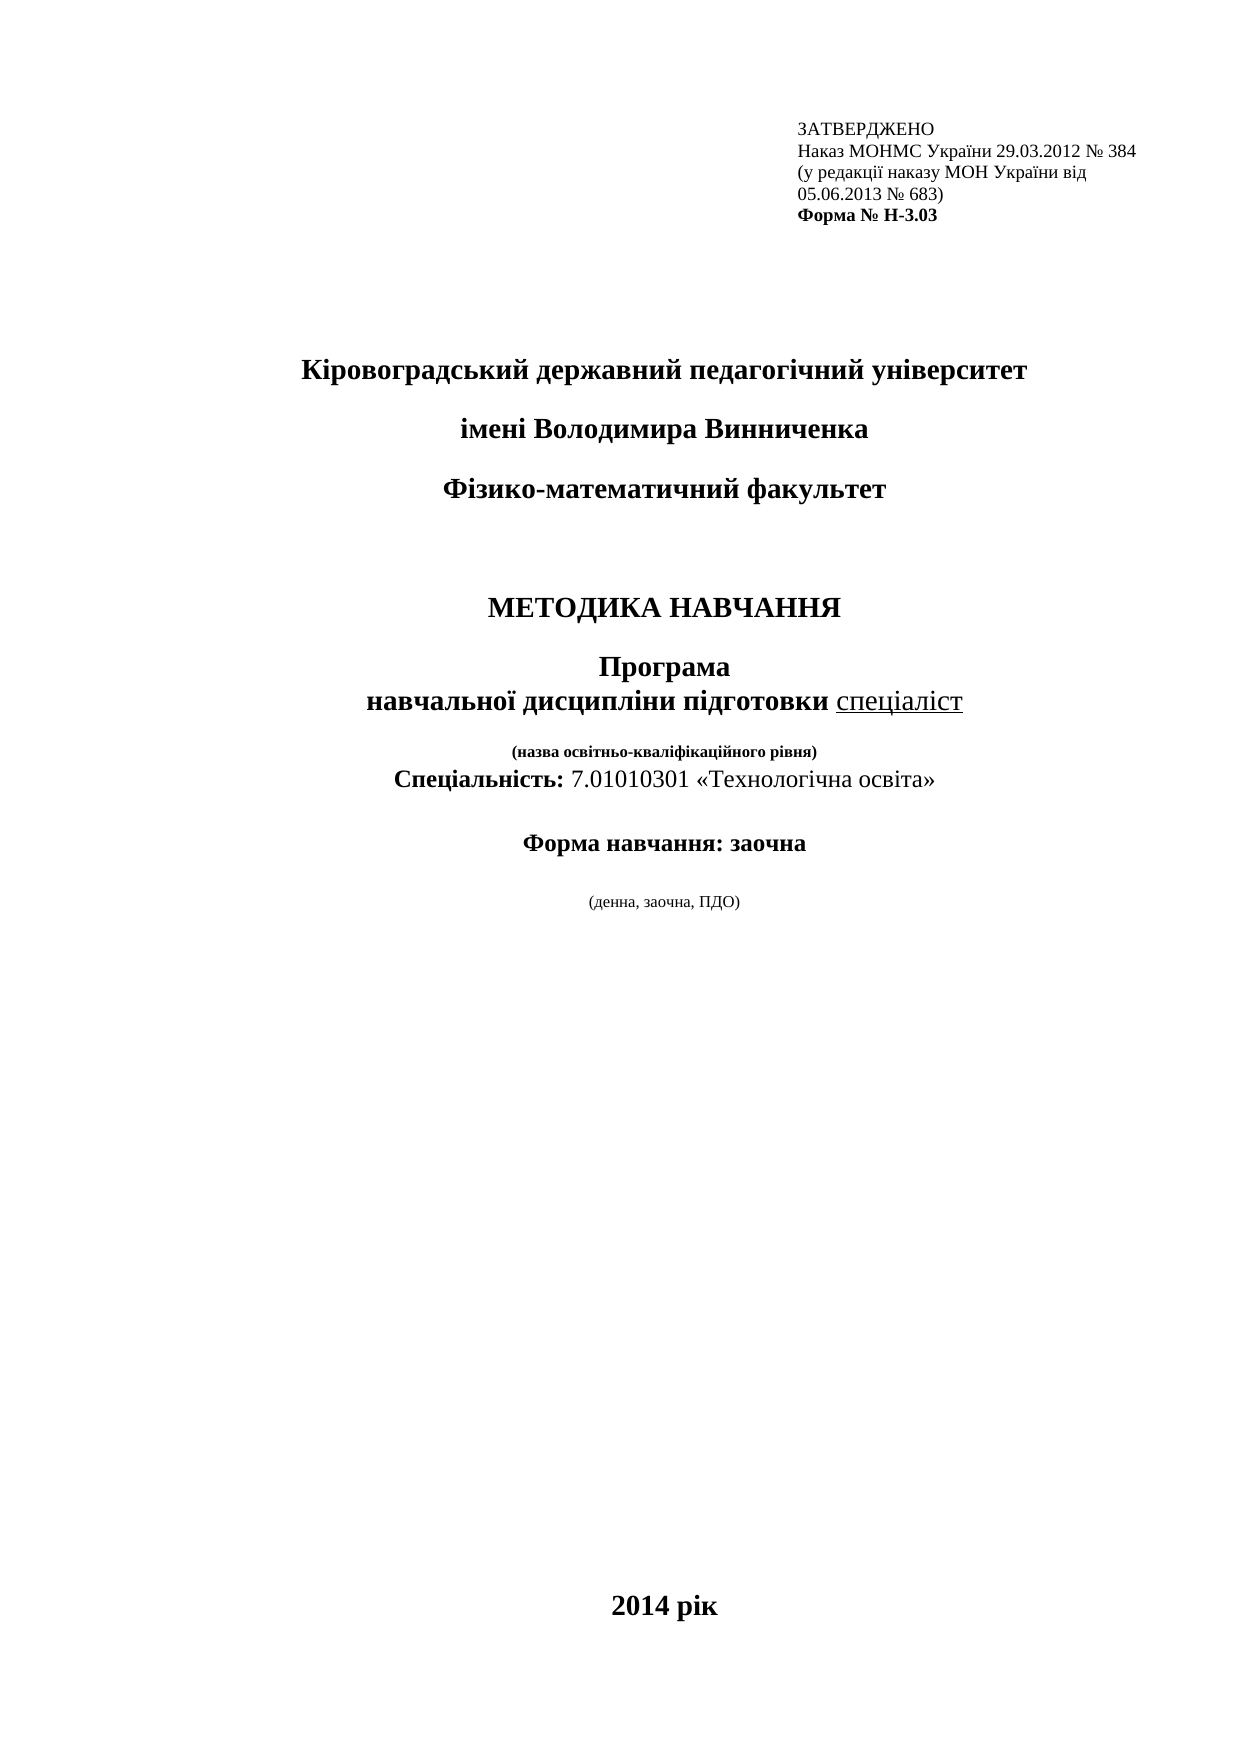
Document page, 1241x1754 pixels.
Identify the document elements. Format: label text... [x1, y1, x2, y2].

text 2014 рік [177, 1588, 1152, 1621]
text Наказ МОНМС України 29.03.2012 № 384 [797, 140, 1152, 161]
text імені Володимира Винниченка [177, 412, 1152, 445]
text (назва освітньо-кваліфікаційного рівня) [177, 742, 1152, 761]
text навчальної дисципліни підготовки спеціаліст [177, 683, 1152, 716]
subtitle Програма [177, 649, 1152, 683]
text Спеціальність: 7.01010301 «Технологічна освіта» [177, 764, 1152, 793]
text ЗАТВЕРДЖЕНО [797, 118, 1152, 140]
text Форма навчання: заочна [177, 828, 1152, 857]
text (у редакції наказу МОН України від 05.06.2013 № 683) [797, 161, 1152, 204]
text Форма № Н-3.03 [724, 204, 1152, 226]
text (денна, заочна, ПДО) [177, 892, 1152, 911]
text Кіровоградський державний педагогічний університет [177, 352, 1152, 386]
text МЕТОДИКА НАВЧАННЯ [177, 590, 1152, 623]
text Фізико-математичний факультет [177, 471, 1152, 504]
